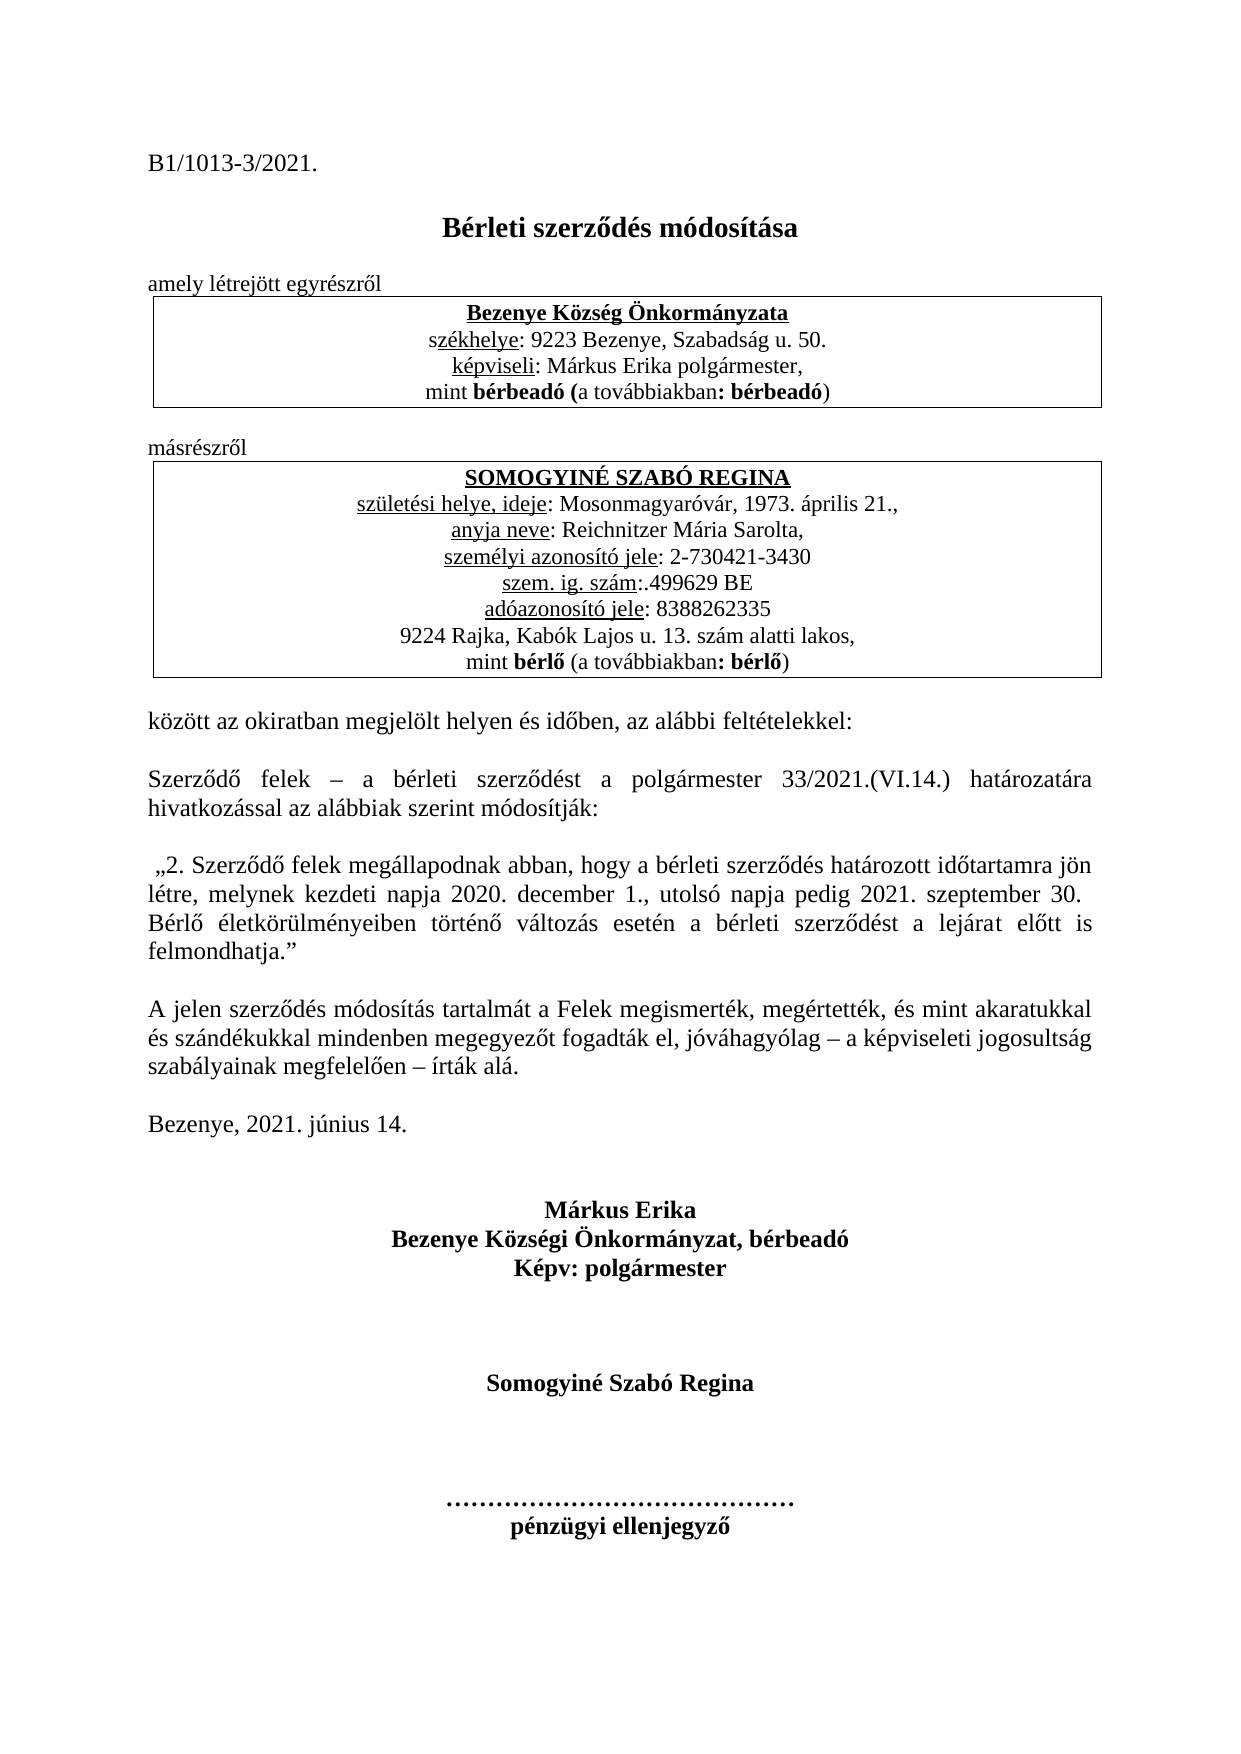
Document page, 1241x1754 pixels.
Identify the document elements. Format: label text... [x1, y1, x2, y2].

text A jelen szerződés módosítás tartalmát a Felek megismerték, megértették, és mint akaratukkal és szándékukkal mindenben megegyezőt fogadták el, jóváhagyólag – a képviseleti jogosultság szabályainak megfelelően – írták alá. [148, 994, 1093, 1080]
text Képv: polgármester [148, 1253, 1093, 1281]
text „2. Szerződő felek megállapodnak abban, hogy a bérleti szerződés határozott időtartamra jön létre, melynek kezdeti napja 2020. december 1., utolsó napja pedig 2021. szeptember 30. Bérlő életkörülményeiben történő változás esetén a bérleti szerződést a lejárat előtt is felmondhatja.” [148, 850, 1093, 965]
text székhelye: 9223 Bezenye, Szabadság u. 50. [154, 322, 1101, 349]
text 9224 Rajka, Kabók Lajos u. 13. szám alatti lakos, [154, 619, 1101, 645]
text B1/1013-3/2021. [148, 148, 1093, 176]
text Somogyiné Szabó Regina [148, 1368, 1093, 1396]
text Bérleti szerződés módosítása [148, 210, 1093, 243]
text Bezenye, 2021. június 14. [148, 1109, 1093, 1138]
text szem. ig. szám:.499629 BE [154, 566, 1101, 592]
text Bezenye Községi Önkormányzat, bérbeadó [148, 1224, 1093, 1253]
text mint bérbeadó (a továbbiakban: bérbeadó) [154, 375, 1101, 407]
text képviseli: Márkus Erika polgármester, [154, 349, 1101, 375]
text Márkus Erika [148, 1195, 1093, 1224]
text mint bérlő (a továbbiakban: bérlő) [154, 645, 1101, 677]
text Szerződő felek – a bérleti szerződést a polgármester 33/2021.(VI.14.) határozatára hivatkozással az alábbiak szerint módosítják: [148, 764, 1093, 821]
text személyi azonosító jele: 2-730421-3430 [154, 539, 1101, 566]
text születési helye, ideje: Mosonmagyaróvár, 1973. április 21., [154, 487, 1101, 513]
text amely létrejött egyrészről [148, 270, 1093, 296]
text Bezenye Község Önkormányzata [154, 297, 1101, 322]
text adóazonosító jele: 8388262335 [154, 592, 1101, 619]
text SOMOGYINÉ SZABÓ REGINA [154, 462, 1101, 487]
text anyja neve: Reichnitzer Mária Sarolta, [154, 513, 1101, 539]
text …………………………………… [148, 1483, 1093, 1511]
text között az okiratban megjelölt helyen és időben, az alábbi feltételekkel: [148, 706, 1093, 735]
text másrészről [148, 434, 1093, 461]
text pénzügyi ellenjegyző [148, 1511, 1093, 1540]
